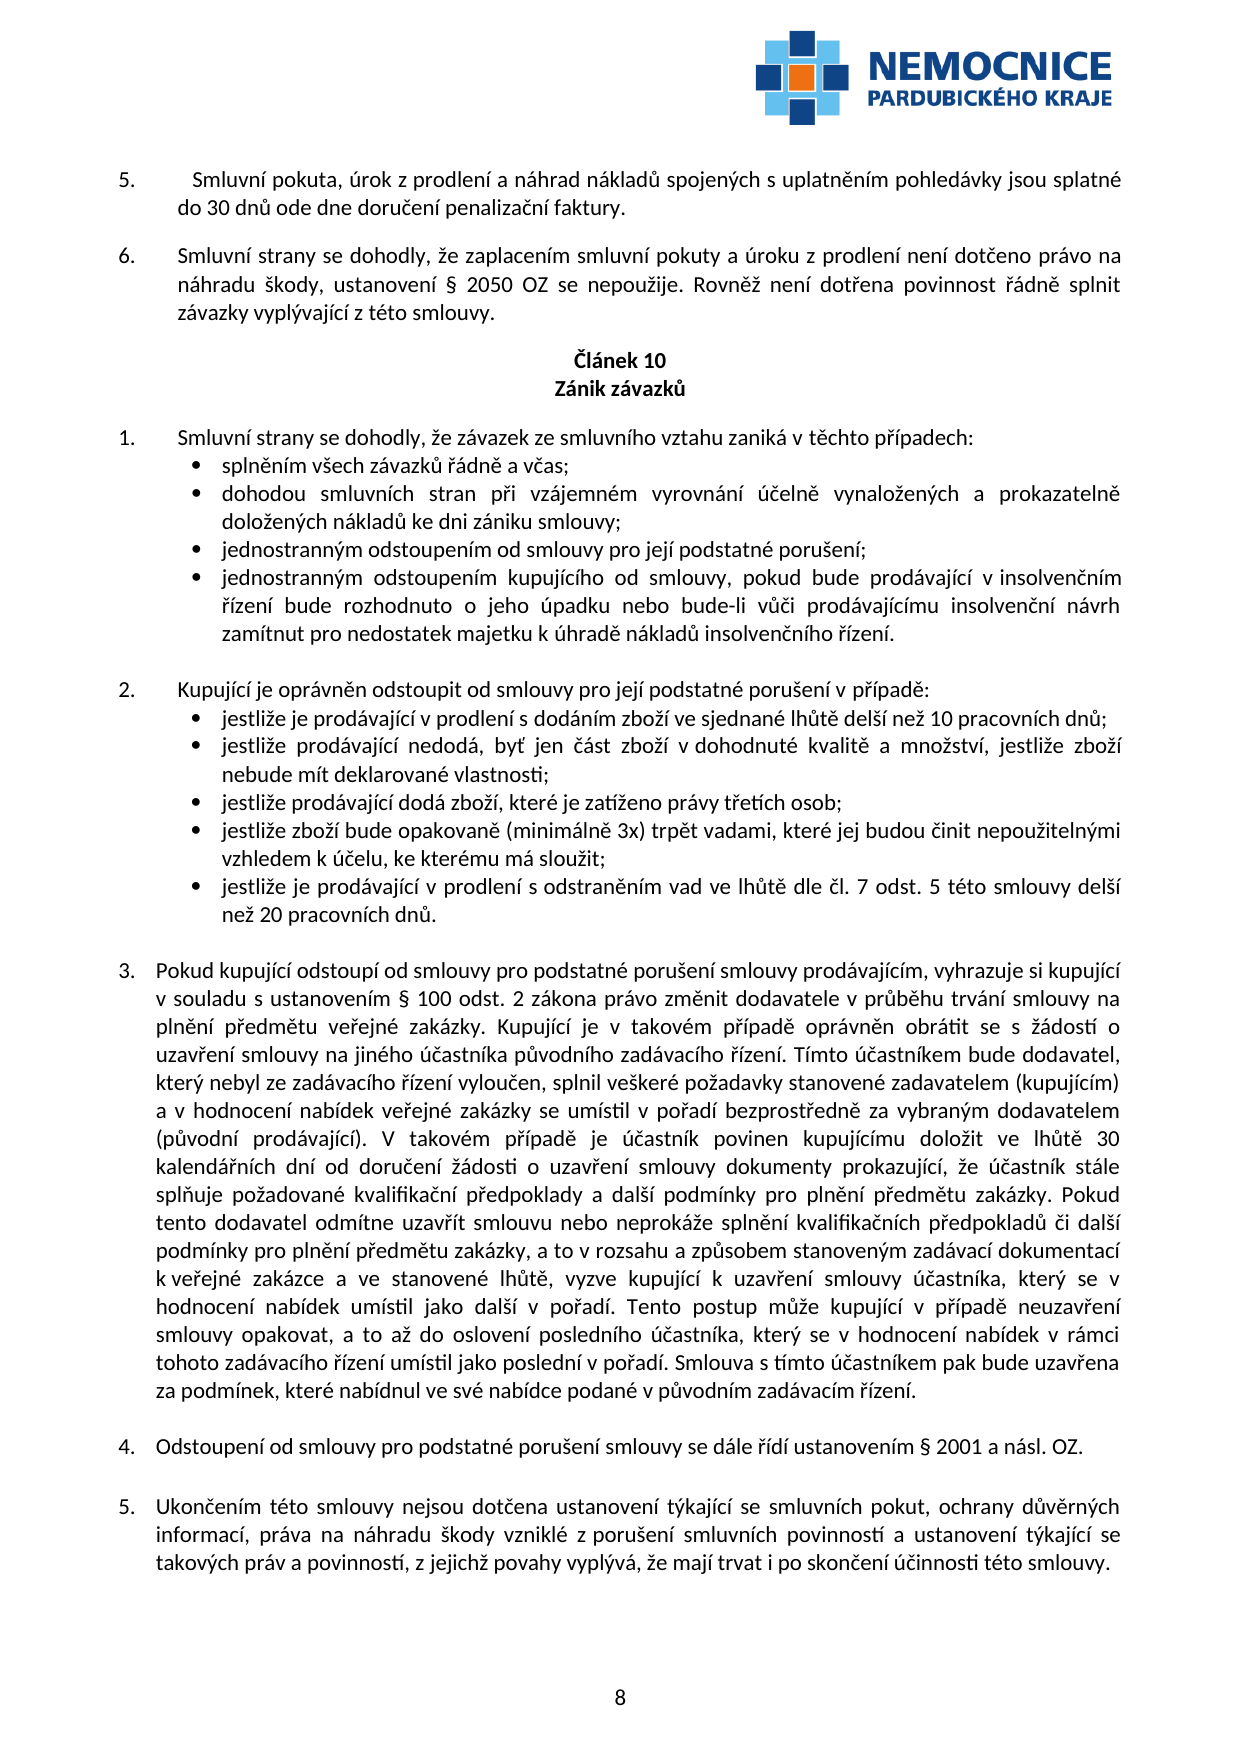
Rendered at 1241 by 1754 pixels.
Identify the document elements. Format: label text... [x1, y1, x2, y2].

list jednostranným odstoupením od smlouvy pro její podstatné porušení; [192, 536, 1122, 563]
list jestliže zboží bude opakovaně (minimálně 3x) trpět vadami, které jej budou činit nepoužitelnými vzhledem k účelu, ke kterému má sloužit; [192, 816, 1122, 872]
list Ukončením této smlouvy nejsou dotčena ustanovení týkající se smluvních pokut, ochrany důvěrných informací, práva na náhradu škody vzniklé z porušení smluvních povinností a ustanovení týkající se takových práv a povinností, z jejichž povahy vyplývá, že mají trvat i po skončení účinnosti této smlouvy. [118, 1492, 1122, 1576]
text Článek 10 [118, 347, 1122, 374]
list jestliže prodávající nedodá, byť jen část zboží v dohodnuté kvalitě a množství, jestliže zboží nebude mít deklarované vlastnosti; [192, 732, 1122, 788]
text 5. Smluvní pokuta, úrok z prodlení a náhrad nákladů spojených s uplatněním pohledávky jsou splatné do 30 dnů ode dne doručení penalizační faktury. [118, 165, 1122, 221]
list jestliže je prodávající v prodlení s dodáním zboží ve sjednané lhůtě delší než 10 pracovních dnů; [192, 704, 1122, 732]
list dohodou smluvních stran při vzájemném vyrovnání účelně vynaložených a prokazatelně doložených nákladů ke dni zániku smlouvy; [192, 479, 1122, 536]
list Pokud kupující odstoupí od smlouvy pro podstatné porušení smlouvy prodávajícím, vyhrazuje si kupující v souladu s ustanovením § 100 odst. 2 zákona právo změnit dodavatele v průběhu trvání smlouvy na plnění předmětu veřejné zakázky. Kupující je v takovém případě oprávněn obrátit se s žádostí o uzavření smlouvy na jiného účastníka původního zadávacího řízení. Tímto účastníkem bude dodavatel, který nebyl ze zadávacího řízení vyloučen, splnil veškeré požadavky stanovené zadavatelem (kupujícím) a v hodnocení nabídek veřejné zakázky se umístil v pořadí bezprostředně za vybraným dodavatelem (původní prodávající). V takovém případě je účastník povinen kupujícímu doložit ve lhůtě 30 kalendářních dní od doručení žádosti o uzavření smlouvy dokumenty prokazující, že účastník stále splňuje požadované kvalifikační předpoklady a další podmínky pro plnění předmětu zakázky. Pokud tento dodavatel odmítne uzavřít smlouvu nebo neprokáže splnění kvalifikačních předpokladů či další podmínky pro plnění předmětu zakázky, a to v rozsahu a způsobem stanoveným zadávací dokumentací k veřejné zakázce a ve stanovené lhůtě, vyzve kupující k uzavření smlouvy účastníka, který se v hodnocení nabídek umístil jako další v pořadí. Tento postup může kupující v případě neuzavření smlouvy opakovat, a to až do oslovení posledního účastníka, který se v hodnocení nabídek v rámci tohoto zadávacího řízení umístil jako poslední v pořadí. Smlouva s tímto účastníkem pak bude uzavřena za podmínek, které nabídnul ve své nabídce podané v původním zadávacím řízení. [118, 956, 1122, 1404]
picture [754, 30, 1112, 126]
text Zánik závazků [118, 374, 1122, 403]
list Odstoupení od smlouvy pro podstatné porušení smlouvy se dále řídí ustanovením § 2001 a násl. OZ. [118, 1432, 1122, 1460]
list jestliže prodávající dodá zboží, které je zatíženo právy třetích osob; [192, 788, 1122, 816]
list jednostranným odstoupením kupujícího od smlouvy, pokud bude prodávající v insolvenčním řízení bude rozhodnuto o jeho úpadku nebo bude-li vůči prodávajícímu insolvenční návrh zamítnut pro nedostatek majetku k úhradě nákladů insolvenčního řízení. [192, 563, 1122, 648]
list Smluvní strany se dohodly, že závazek ze smluvního vztahu zaniká v těchto případech: [118, 423, 1122, 451]
list Kupující je oprávněn odstoupit od smlouvy pro její podstatné porušení v případě: [118, 676, 1122, 704]
text 6. Smluvní strany se dohodly, že zaplacením smluvní pokuty a úroku z prodlení není dotčeno právo na náhradu škody, ustanovení § 2050 OZ se nepoužije. Rovněž není dotřena povinnost řádně splnit závazky vyplývající z této smlouvy. [118, 242, 1122, 326]
list jestliže je prodávající v prodlení s odstraněním vad ve lhůtě dle čl. 7 odst. 5 této smlouvy delší než 20 pracovních dnů. [192, 872, 1122, 928]
list splněním všech závazků řádně a včas; [192, 451, 1122, 479]
